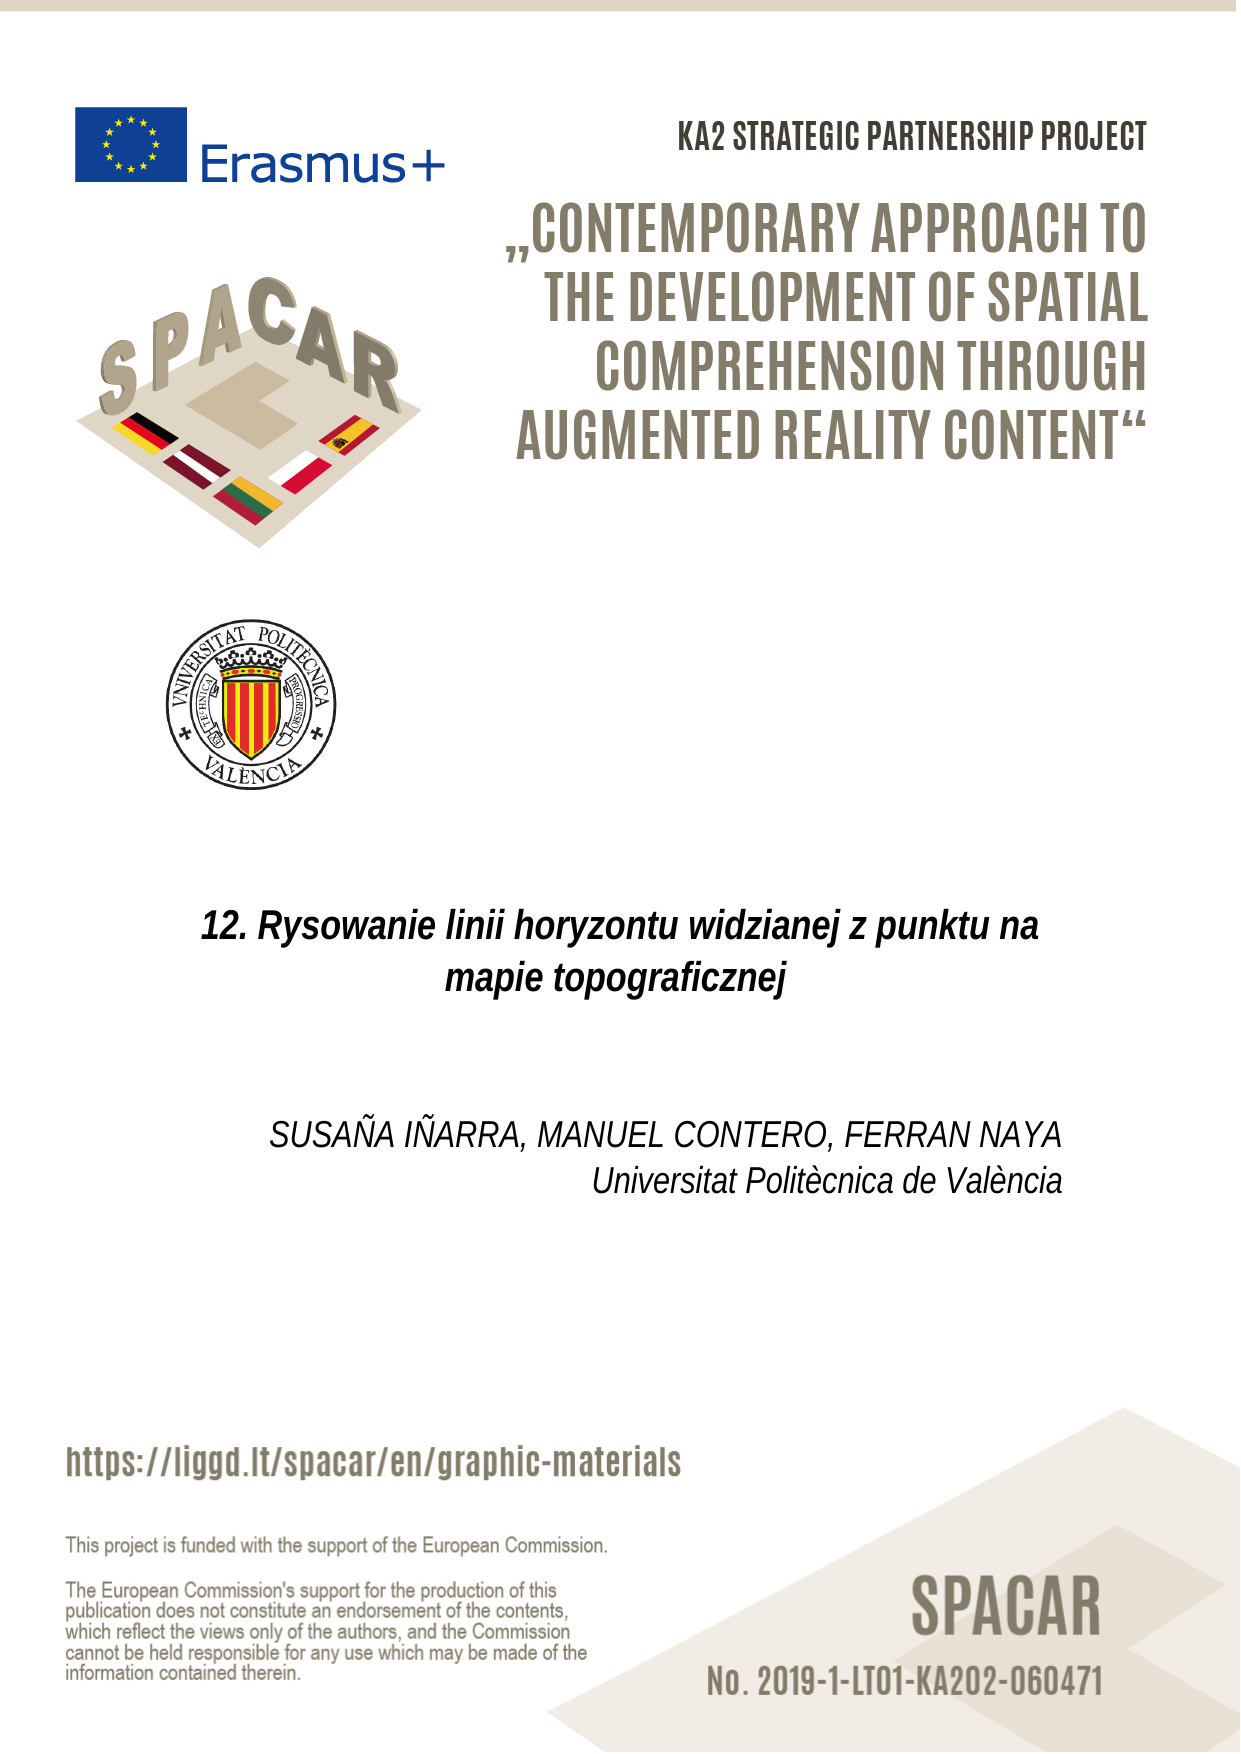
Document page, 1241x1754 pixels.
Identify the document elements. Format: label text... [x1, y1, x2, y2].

text 12. Rysowanie linii horyzontu widzianej z punktu na mapie topograficznej [177, 901, 1063, 1030]
picture [0, 0, 1237, 581]
picture [158, 615, 344, 795]
picture [1, 1393, 1241, 1752]
text SUSAÑA IÑARRA, MANUEL CONTERO, FERRAN NAYA Universitat Politècnica de València [177, 1112, 1063, 1202]
